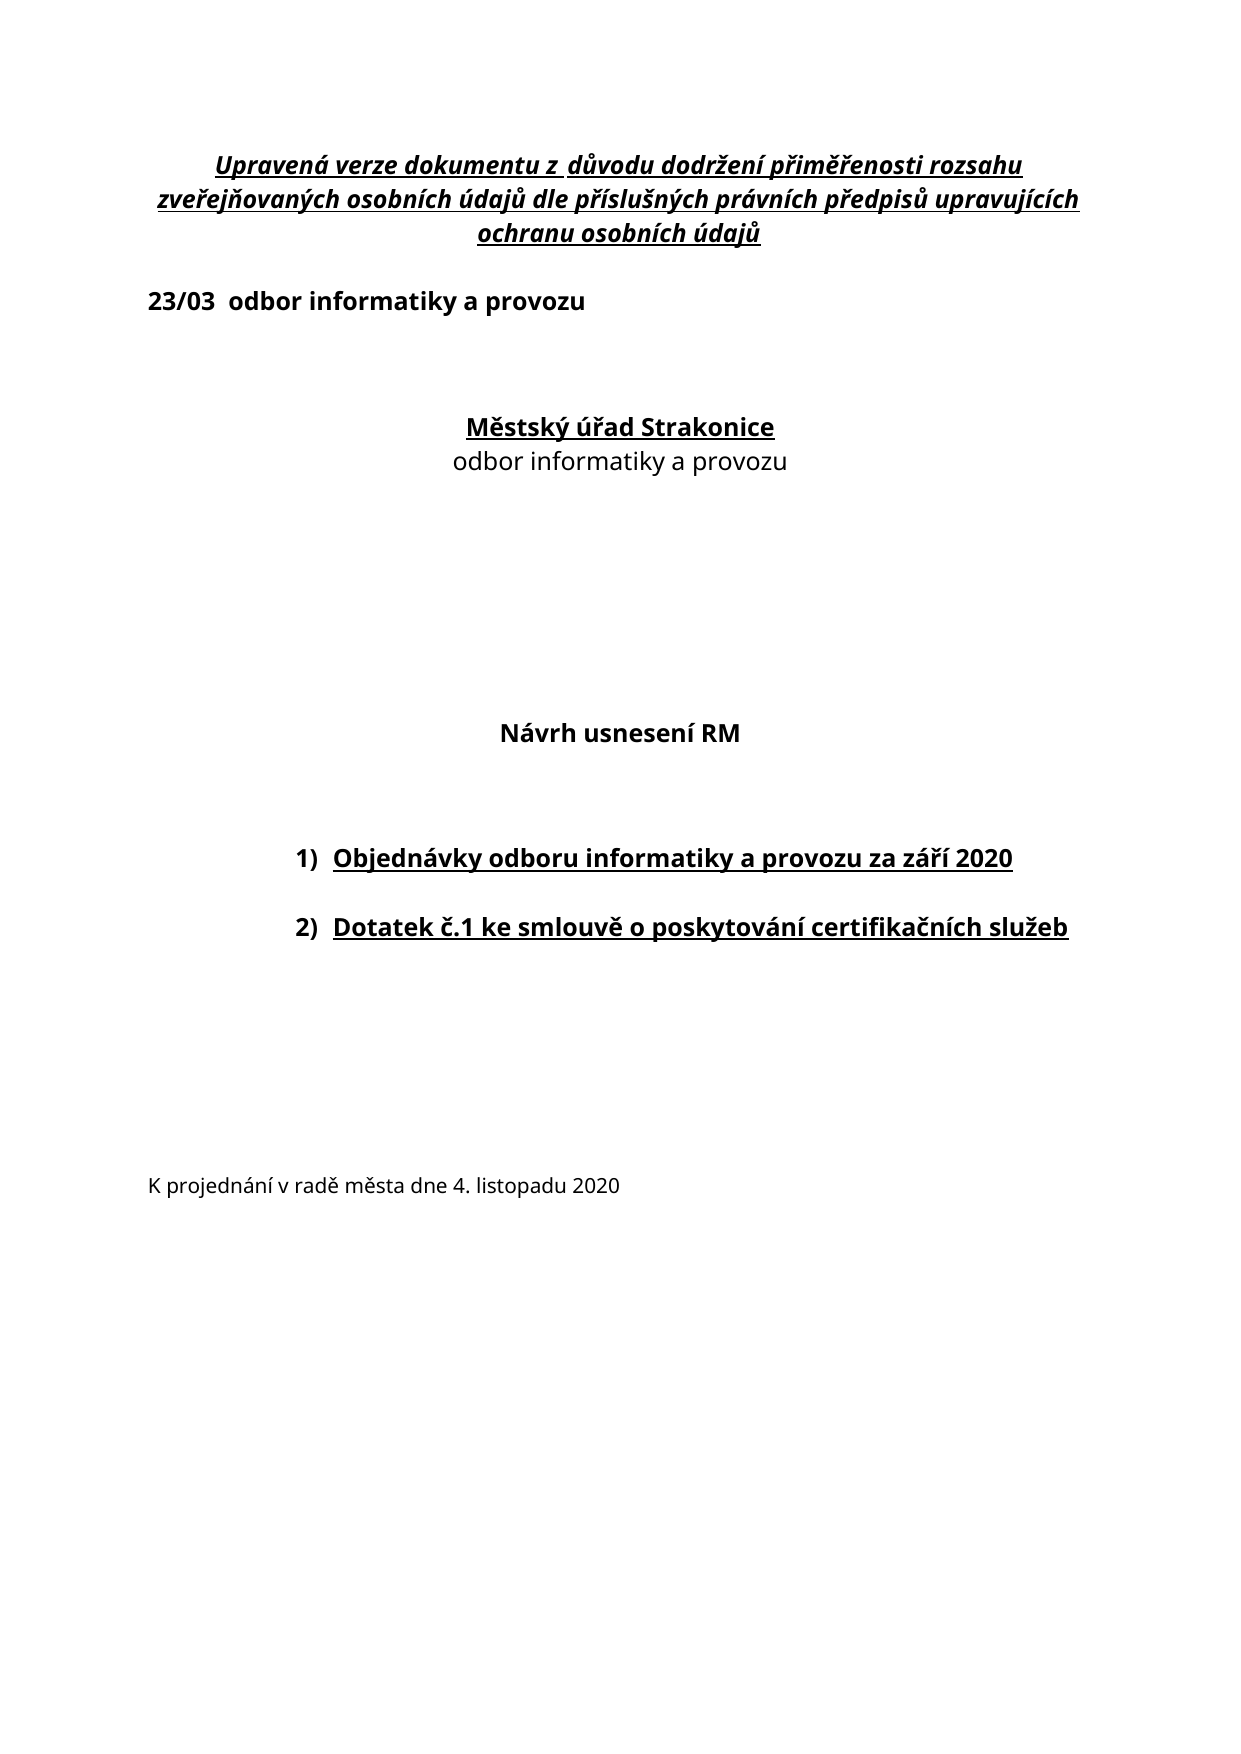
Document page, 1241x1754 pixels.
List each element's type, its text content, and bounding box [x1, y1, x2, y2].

subtitle 23/03 odbor informatiky a provozu [148, 284, 1093, 318]
text Upravená verze dokumentu z důvodu dodržení přiměřenosti rozsahu zveřejňovaných osobních údajů dle příslušných právních předpisů upravujících ochranu osobních údajů [148, 148, 1093, 250]
text odbor informatiky a provozu [148, 443, 1093, 478]
text K projednání v radě města dne 4. listopadu 2020 [148, 1171, 1093, 1199]
text Návrh usnesení RM [148, 716, 1093, 750]
text Městský úřad Strakonice [148, 409, 1093, 443]
list Dotatek č.1 ke smlouvě o poskytování certifikačních služeb [295, 909, 1093, 943]
list Objednávky odboru informatiky a provozu za září 2020 [295, 841, 1093, 875]
